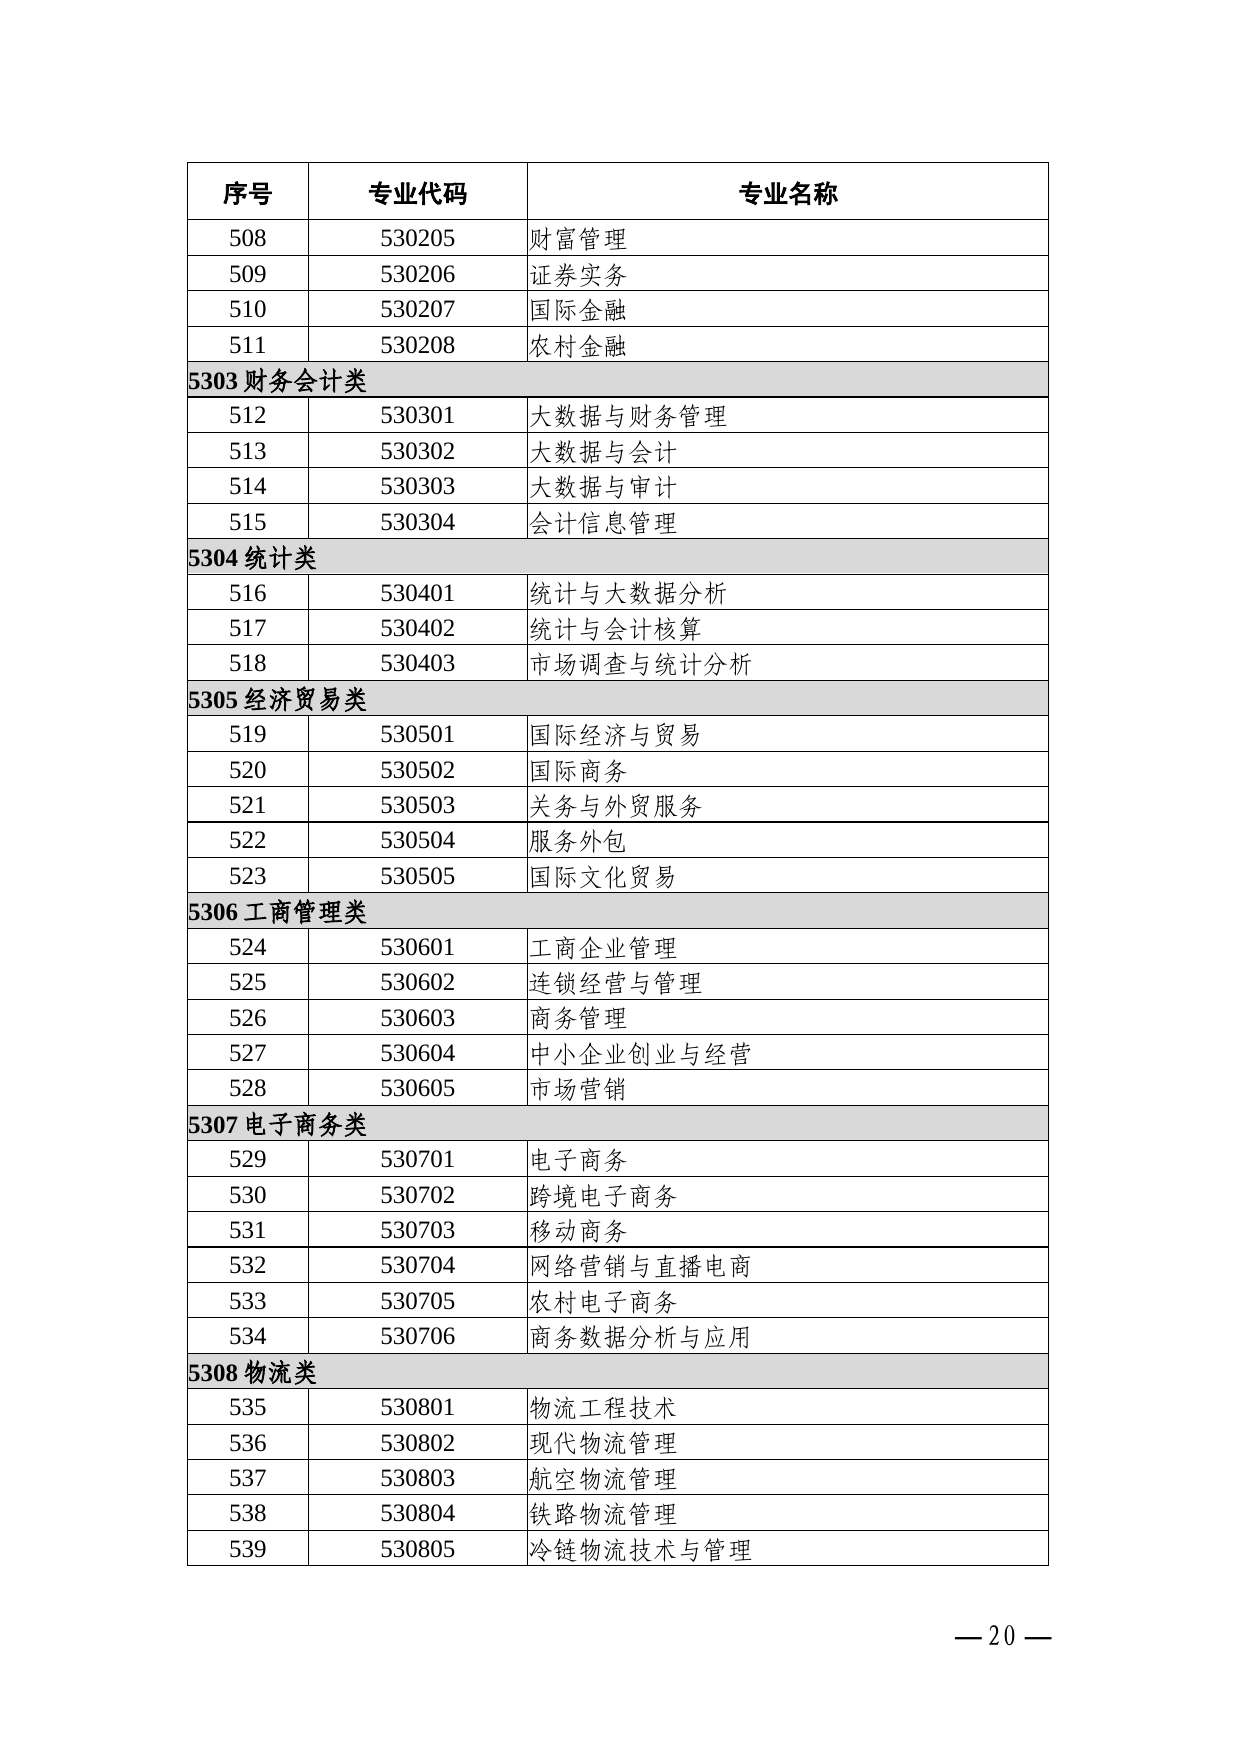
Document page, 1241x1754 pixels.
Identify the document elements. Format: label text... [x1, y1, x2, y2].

table_cell 532 [188, 1248, 308, 1282]
table_cell 5308物流类 [188, 1354, 1048, 1388]
table_cell 5307电子商务类 [188, 1106, 1048, 1140]
table_cell 5303财务会计类 [188, 362, 1048, 396]
table_cell 航空物流管理 [528, 1460, 1048, 1494]
table_cell 5304统计类 [188, 539, 1048, 573]
table_cell 5305经济贸易类 [188, 681, 1048, 715]
table_cell 530601 [309, 929, 527, 963]
table_cell 证券实务 [528, 256, 1048, 290]
table_cell 513 [188, 433, 308, 467]
table_cell 512 [188, 398, 308, 432]
table_cell 统计与大数据分析 [528, 575, 1048, 609]
table_cell 525 [188, 964, 308, 998]
table_cell 535 [188, 1389, 308, 1423]
table_header 专业名称 [528, 163, 1048, 219]
table_cell 508 [188, 220, 308, 255]
table_cell 537 [188, 1460, 308, 1494]
table_cell 530206 [309, 256, 527, 290]
table_cell 铁路物流管理 [528, 1495, 1048, 1530]
table_cell 国际经济与贸易 [528, 716, 1048, 751]
table_cell 539 [188, 1531, 308, 1565]
table_cell 530205 [309, 220, 527, 255]
table_cell 530702 [309, 1177, 527, 1211]
table_cell 农村金融 [528, 327, 1048, 361]
table_cell 网络营销与直播电商 [528, 1248, 1048, 1282]
table_cell 533 [188, 1283, 308, 1317]
table_cell 关务与外贸服务 [528, 787, 1048, 821]
table_cell 5306工商管理类 [188, 893, 1048, 928]
table_cell 530505 [309, 858, 527, 892]
table_cell 移动商务 [528, 1212, 1048, 1246]
table_cell 528 [188, 1070, 308, 1105]
table_cell 515 [188, 504, 308, 538]
table_cell 530304 [309, 504, 527, 538]
table_cell 国际文化贸易 [528, 858, 1048, 892]
table_cell 530704 [309, 1248, 527, 1282]
table_cell 536 [188, 1425, 308, 1459]
table_cell 530803 [309, 1460, 527, 1494]
table_cell 国际商务 [528, 752, 1048, 786]
table_cell 530 [188, 1177, 308, 1211]
table_cell 530301 [309, 398, 527, 432]
table_cell 530801 [309, 1389, 527, 1423]
table_cell 514 [188, 468, 308, 503]
table_cell 大数据与财务管理 [528, 398, 1048, 432]
table_cell 冷链物流技术与管理 [528, 1531, 1048, 1565]
table_cell 大数据与会计 [528, 433, 1048, 467]
table_cell 电子商务 [528, 1141, 1048, 1176]
table_cell 523 [188, 858, 308, 892]
table_header 序号 [188, 163, 308, 219]
table_cell 530403 [309, 645, 527, 680]
table_cell 财富管理 [528, 220, 1048, 255]
table_cell 连锁经营与管理 [528, 964, 1048, 998]
table_cell 530504 [309, 823, 527, 857]
table_cell 商务管理 [528, 1000, 1048, 1034]
table_cell 工商企业管理 [528, 929, 1048, 963]
table_cell 527 [188, 1035, 308, 1069]
table_cell 524 [188, 929, 308, 963]
table_cell 530706 [309, 1318, 527, 1353]
table_cell 509 [188, 256, 308, 290]
table_cell 522 [188, 823, 308, 857]
table_cell 534 [188, 1318, 308, 1353]
table_cell 商务数据分析与应用 [528, 1318, 1048, 1353]
table_cell 530302 [309, 433, 527, 467]
table_cell 物流工程技术 [528, 1389, 1048, 1423]
table_cell 526 [188, 1000, 308, 1034]
table_cell 农村电子商务 [528, 1283, 1048, 1317]
table_cell 国际金融 [528, 291, 1048, 326]
table_cell 530703 [309, 1212, 527, 1246]
table_cell 大数据与审计 [528, 468, 1048, 503]
table_cell 530207 [309, 291, 527, 326]
table_cell 520 [188, 752, 308, 786]
table_cell 530208 [309, 327, 527, 361]
table_cell 530604 [309, 1035, 527, 1069]
table_cell 530701 [309, 1141, 527, 1176]
table_cell 530502 [309, 752, 527, 786]
table_cell 530501 [309, 716, 527, 751]
table_cell 538 [188, 1495, 308, 1530]
table_cell 516 [188, 575, 308, 609]
table_cell 市场调查与统计分析 [528, 645, 1048, 680]
table_cell 529 [188, 1141, 308, 1176]
table_cell 530503 [309, 787, 527, 821]
table_cell 会计信息管理 [528, 504, 1048, 538]
table_cell 跨境电子商务 [528, 1177, 1048, 1211]
table_cell 530603 [309, 1000, 527, 1034]
table_cell 市场营销 [528, 1070, 1048, 1105]
table_cell 517 [188, 610, 308, 644]
table_header 专业代码 [309, 163, 527, 219]
table_cell 530804 [309, 1495, 527, 1530]
table_cell 531 [188, 1212, 308, 1246]
table_cell 现代物流管理 [528, 1425, 1048, 1459]
table_cell 530605 [309, 1070, 527, 1105]
table_cell 530401 [309, 575, 527, 609]
table_cell 中小企业创业与经营 [528, 1035, 1048, 1069]
table_cell 530805 [309, 1531, 527, 1565]
table_cell 511 [188, 327, 308, 361]
table_cell 521 [188, 787, 308, 821]
table_cell 530402 [309, 610, 527, 644]
table_cell 530303 [309, 468, 527, 503]
table_cell 518 [188, 645, 308, 680]
table_cell 530602 [309, 964, 527, 998]
table_cell 530705 [309, 1283, 527, 1317]
table_cell 510 [188, 291, 308, 326]
table_cell 530802 [309, 1425, 527, 1459]
table_cell 519 [188, 716, 308, 751]
table_cell 统计与会计核算 [528, 610, 1048, 644]
table_cell 服务外包 [528, 823, 1048, 857]
